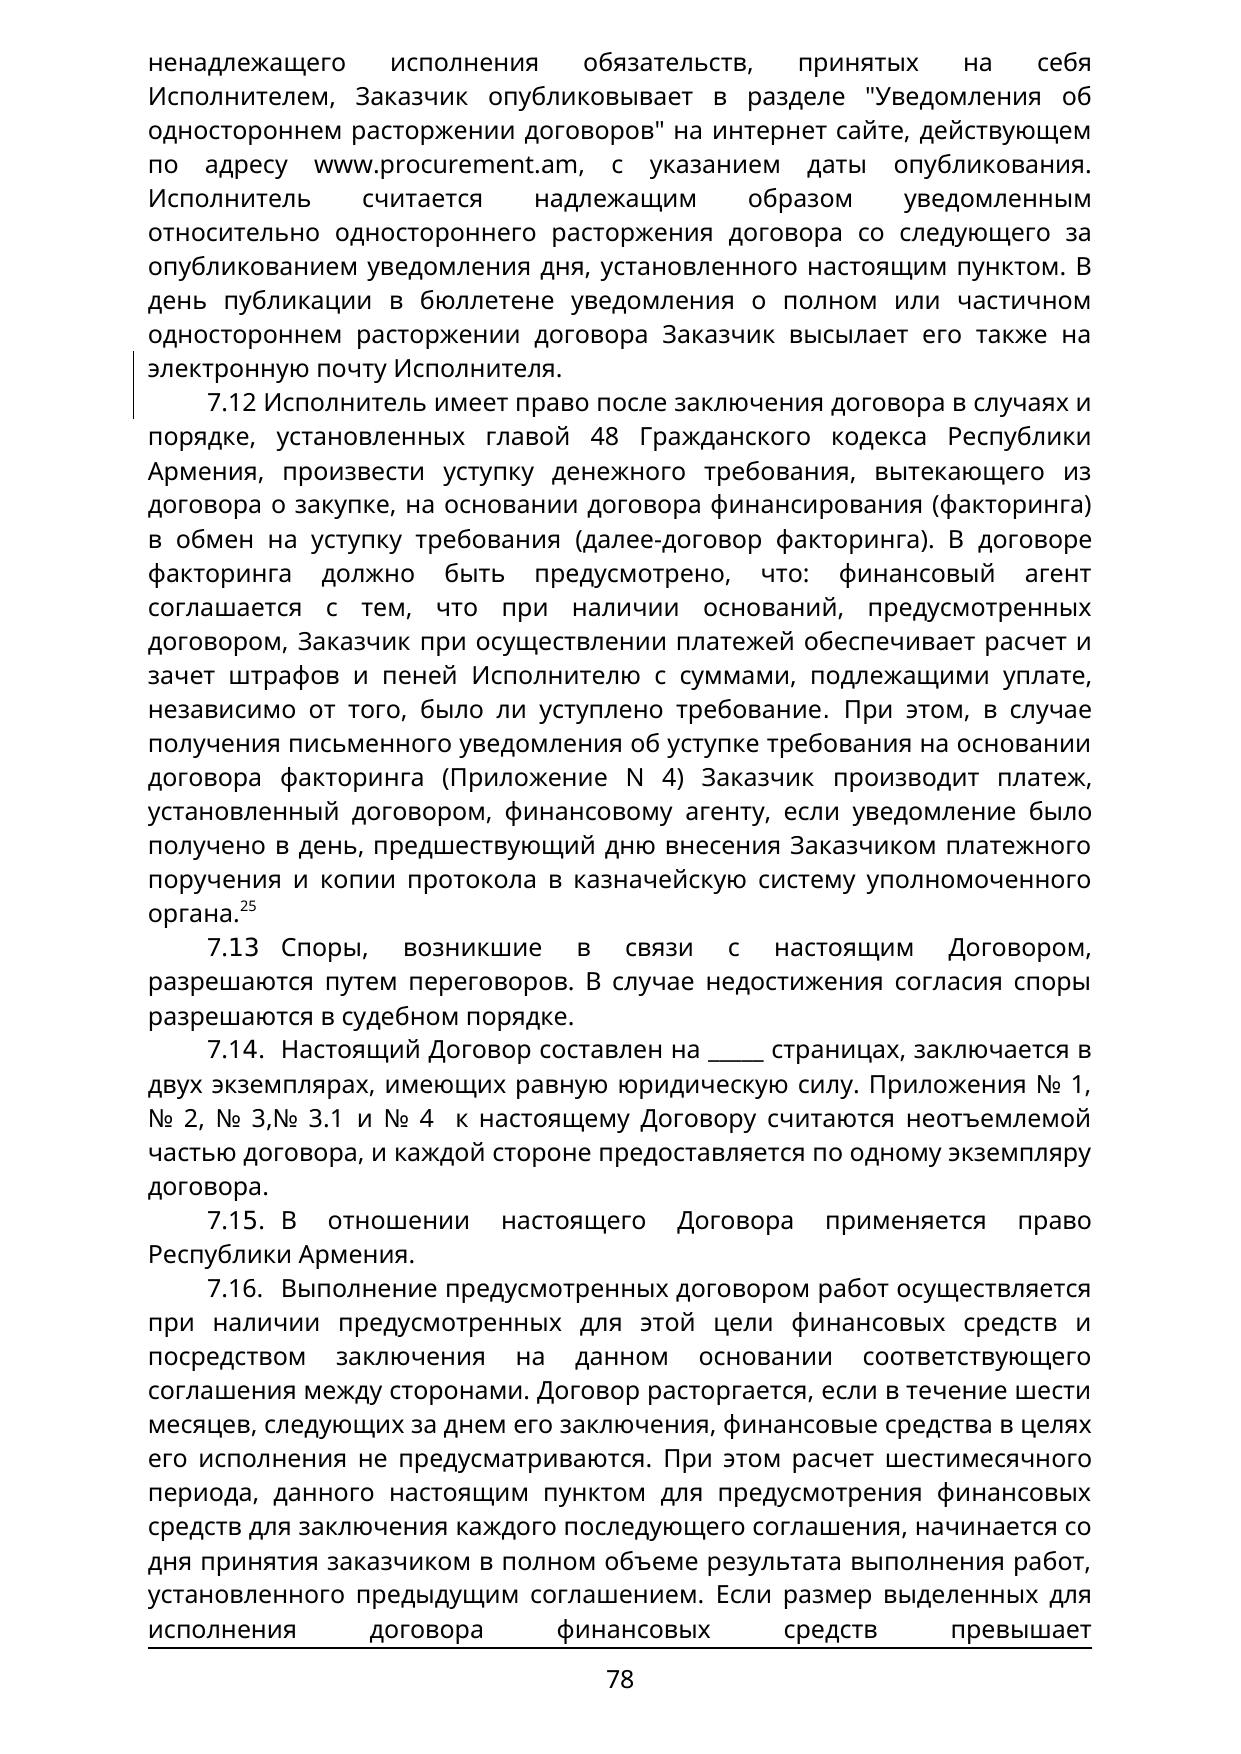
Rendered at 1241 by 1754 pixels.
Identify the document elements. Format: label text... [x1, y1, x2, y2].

text 7.13 Споры, возникшие в связи с настоящим Договором, разрешаются путем переговоров. В случае недостижения согласия споры разрешаются в судебном порядке. [148, 930, 1092, 1032]
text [148, 1271, 1092, 1647]
text 7.14. Настоящий Договор составлен на _____ страницах, заключается в двух экземплярах, имеющих равную юридическую силу. Приложения № 1, № 2, № 3,№ 3.1 и № 4 к настоящему Договору считаются неотъемлемой частью договора, и каждой стороне предоставляется по одному экземпляру договора. [148, 1032, 1092, 1202]
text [148, 44, 1092, 385]
text 7.15. В отношении настоящего Договора применяется право Республики Армения. [148, 1202, 1092, 1271]
text 7.12 Исполнитель имеет право после заключения договора в случаях и порядке, установленных главой 48 Гражданского кодекса Республики Армения, произвести уступку денежного требования, вытекающего из договора о закупке, на основании договора финансирования (факторинга) в обмен на уступку требования (далее-договор факторинга). В договоре факторинга должно быть предусмотрено, что: финансовый агент соглашается с тем, что при наличии оснований, предусмотренных договором, Заказчик при осуществлении платежей обеспечивает расчет и зачет штрафов и пеней Исполнителю с суммами, подлежащими уплате, независимо от того, было ли уступлено требование. При этом, в случае получения письменного уведомления об уступке требования на основании договора факторинга (Приложение N 4) Заказчик производит платеж, установленный договором, финансовому агенту, если уведомление было получено в день, предшествующий дню внесения Заказчиком платежного поручения и копии протокола в казначейскую систему уполномоченного органа.25 [148, 385, 1092, 930]
